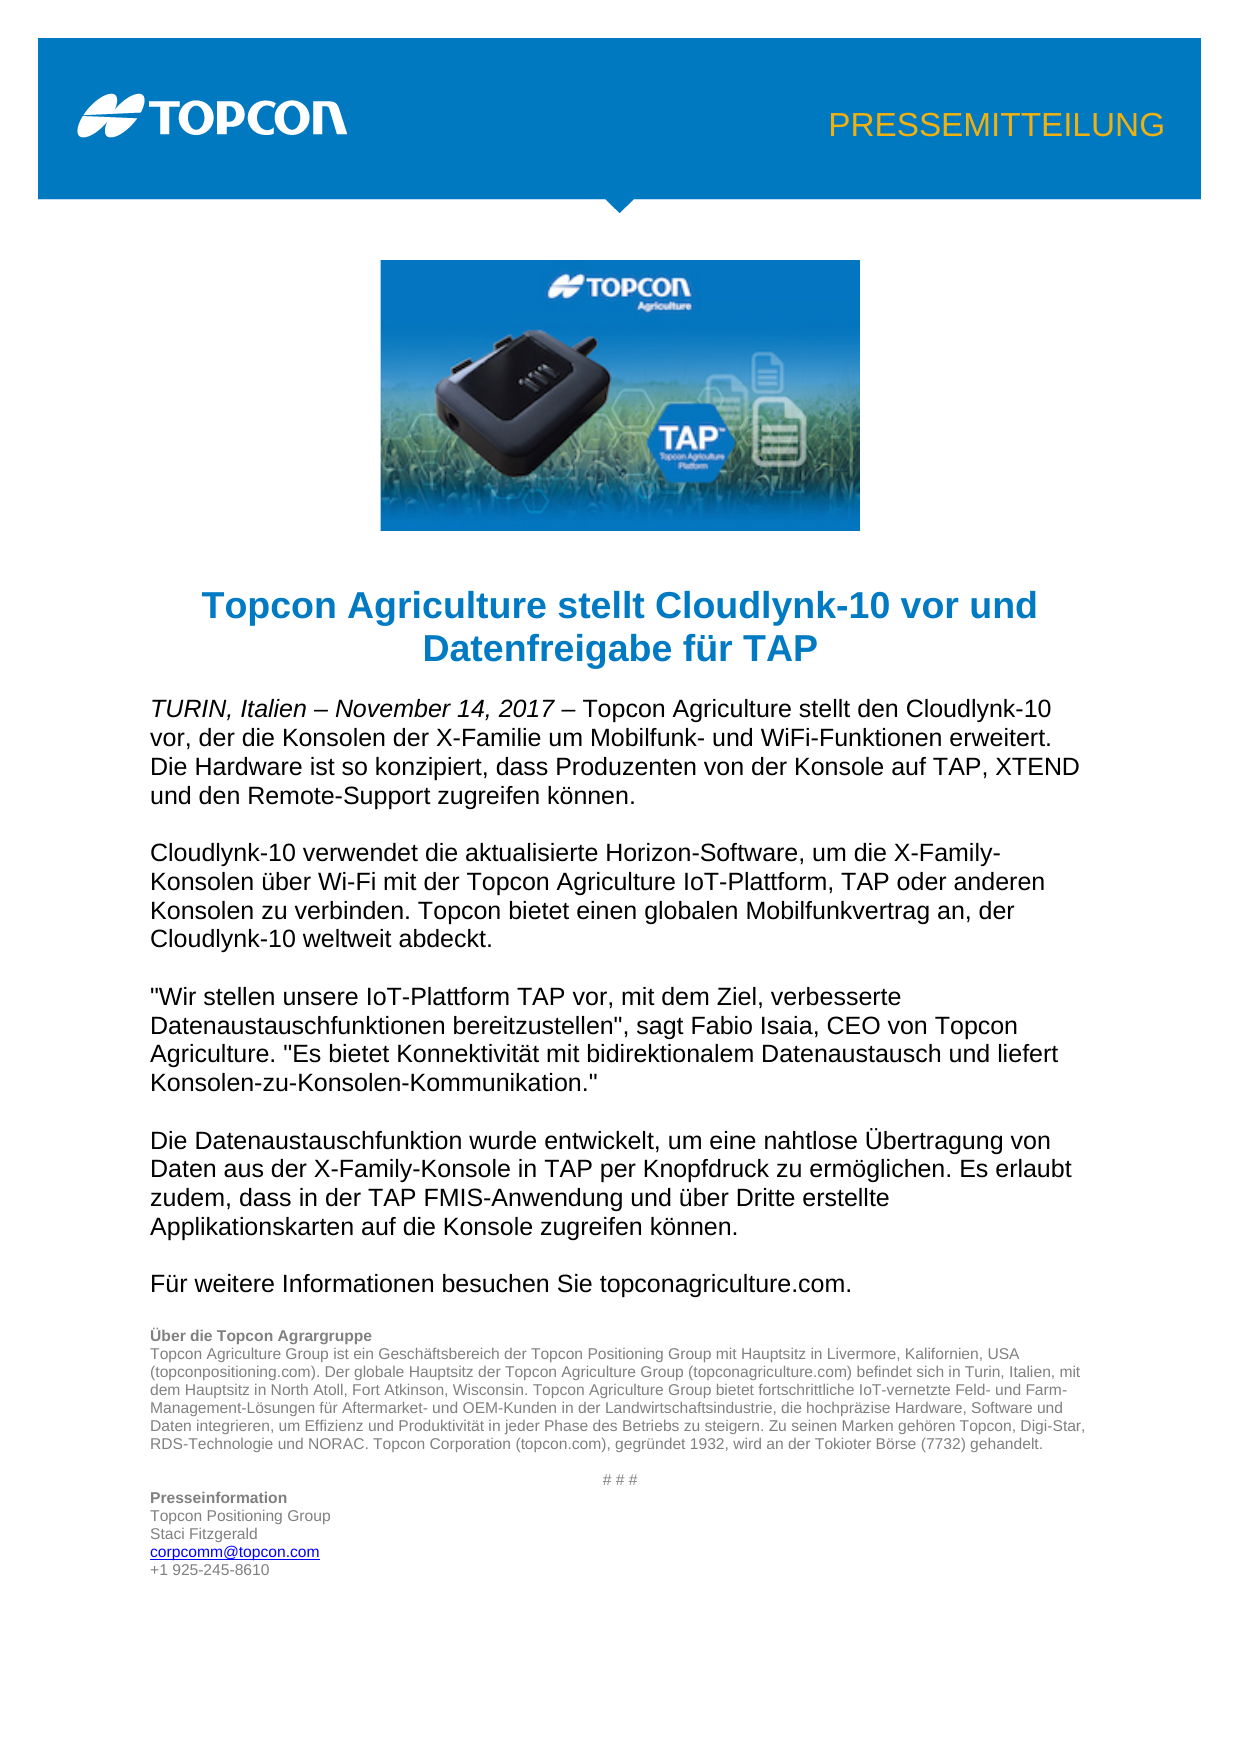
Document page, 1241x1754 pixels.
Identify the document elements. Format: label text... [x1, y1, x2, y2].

picture [38, 38, 1201, 213]
text corpcomm@topcon.com [150, 1543, 1090, 1561]
text "Wir stellen unsere IoT-Plattform TAP vor, mit dem Ziel, verbesserte Datenaustauschfunktionen bereitzustellen", sagt Fabio Isaia, CEO von Topcon Agriculture. "Es bietet Konnektivität mit bidirektionalem Datenaustausch und liefert Konsolen-zu-Konsolen-Kommunikation." [150, 982, 1090, 1097]
text TURIN, Italien – November 14, 2017 – Topcon Agriculture stellt den Cloudlynk-10 vor, der die Konsolen der X-Familie um Mobilfunk- und WiFi-Funktionen erweitert. Die Hardware ist so konzipiert, dass Produzenten von der Konsole auf TAP, XTEND und den Remote-Support zugreifen können. [150, 694, 1090, 809]
text Cloudlynk-10 verwendet die aktualisierte Horizon-Software, um die X-Family-Konsolen über Wi-Fi mit der Topcon Agriculture IoT-Plattform, TAP oder anderen Konsolen zu verbinden. Topcon bietet einen globalen Mobilfunkvertrag an, der Cloudlynk-10 weltweit abdeckt. [150, 838, 1090, 953]
text Über die Topcon Agrargruppe Topcon Agriculture Group ist ein Geschäftsbereich der Topcon Positioning Group mit Hauptsitz in Livermore, Kalifornien, USA (topconpositioning.com). Der globale Hauptsitz der Topcon Agriculture Group (topconagriculture.com) befindet sich in Turin, Italien, mit dem Hauptsitz in North Atoll, Fort Atkinson, Wisconsin. Topcon Agriculture Group bietet fortschrittliche IoT-vernetzte Feld- und Farm-Management-Lösungen für Aftermarket- und OEM-Kunden in der Landwirtschaftsindustrie, die hochpräzise Hardware, Software und Daten integrieren, um Effizienz und Produktivität in jeder Phase des Betriebs zu steigern. Zu seinen Marken gehören Topcon, Digi-Star, RDS-Technologie und NORAC. Topcon Corporation (topcon.com), gegründet 1932, wird an der Tokioter Börse (7732) gehandelt. [150, 1327, 1090, 1453]
text Für weitere Informationen besuchen Sie topconagriculture.com. [150, 1269, 1090, 1298]
text Topcon Positioning Group [150, 1507, 1090, 1525]
text +1 925-245-8610 [150, 1561, 1090, 1579]
picture [526, 501, 545, 510]
text # # # [150, 1471, 1090, 1489]
picture [380, 260, 860, 531]
text Die Datenaustauschfunktion wurde entwickelt, um eine nahtlose Übertragung von Daten aus der X-Family-Konsole in TAP per Knopfdruck zu ermöglichen. Es erlaubt zudem, dass in der TAP FMIS-Anwendung und über Dritte erstellte Applikationskarten auf die Konsole zugreifen können. [150, 1126, 1090, 1241]
text Topcon Agriculture stellt Cloudlynk-10 vor und Datenfreigabe für TAP [150, 583, 1090, 669]
text Presseinformation [150, 1489, 1090, 1507]
text Staci Fitzgerald [150, 1525, 1090, 1543]
